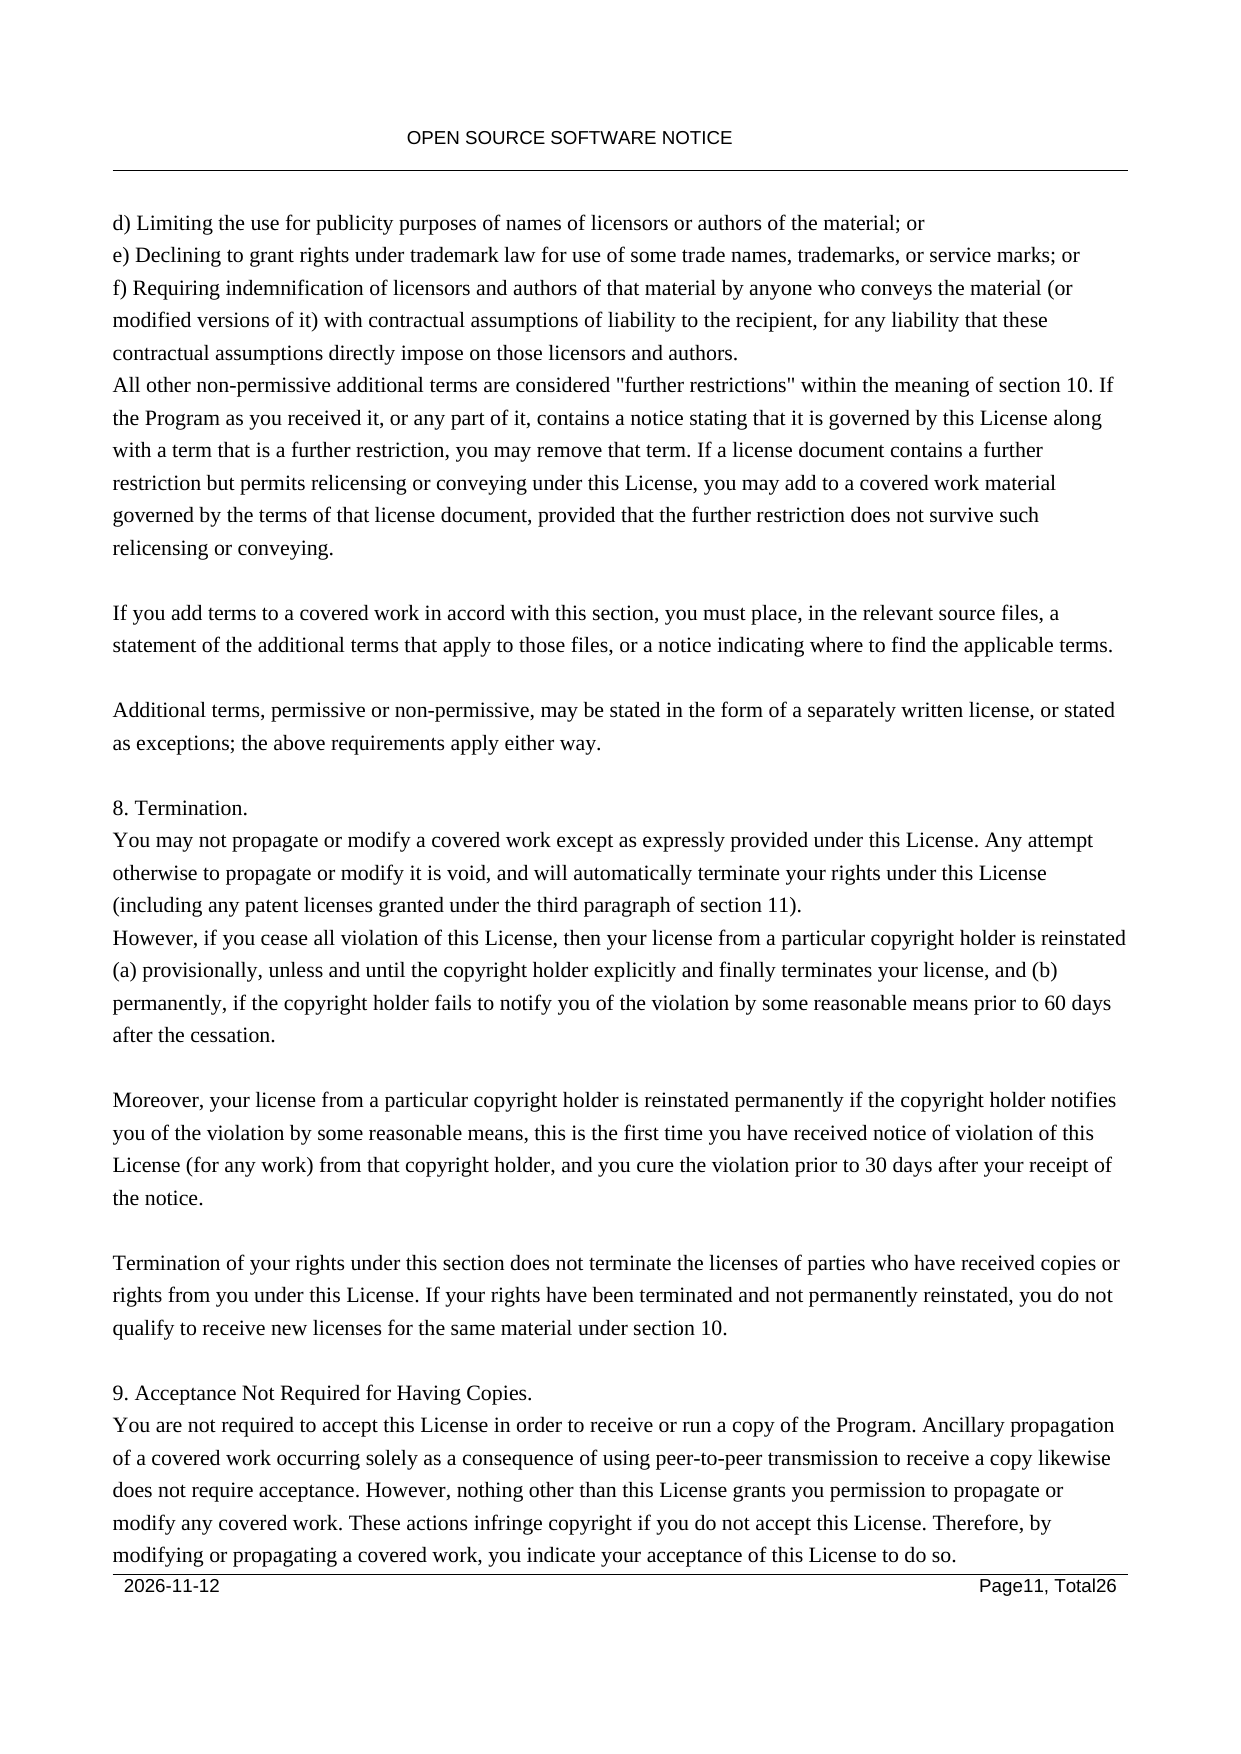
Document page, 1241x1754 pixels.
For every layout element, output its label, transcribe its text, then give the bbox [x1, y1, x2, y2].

text Moreover, your license from a particular copyright holder is reinstated permanently if the copyright holder notifies you of the violation by some reasonable means, this is the first time you have received notice of violation of this License (for any work) from that copyright holder, and you cure the violation prior to 30 days after your receipt of the notice. [112, 1084, 1128, 1214]
text Termination of your rights under this section does not terminate the licenses of parties who have received copies or rights from you under this License. If your rights have been terminated and not permanently reinstated, you do not qualify to receive new licenses for the same material under section 10. [112, 1246, 1128, 1344]
text 8. Termination. [112, 791, 1128, 824]
text f) Requiring indemnification of licensors and authors of that material by anyone who conveys the material (or modified versions of it) with contractual assumptions of liability to the recipient, for any liability that these contractual assumptions directly impose on those licensors and authors. [112, 271, 1128, 369]
text e) Declining to grant rights under trademark law for use of some trade names, trademarks, or service marks; or [112, 239, 1128, 271]
text Additional terms, permissive or non-permissive, may be stated in the form of a separately written license, or stated as exceptions; the above requirements apply either way. [112, 694, 1128, 759]
text If you add terms to a covered work in accord with this section, you must place, in the relevant source files, a statement of the additional terms that apply to those files, or a notice indicating where to find the applicable terms. [112, 596, 1128, 661]
text You are not required to accept this License in order to receive or run a copy of the Program. Ancillary propagation of a covered work occurring solely as a consequence of using peer-to-peer transmission to receive a copy likewise does not require acceptance. However, nothing other than this License grants you permission to propagate or modify any covered work. These actions infringe copyright if you do not accept this License. Therefore, by modifying or propagating a covered work, you indicate your acceptance of this License to do so. [112, 1409, 1128, 1571]
text However, if you cease all violation of this License, then your license from a particular copyright holder is reinstated (a) provisionally, unless and until the copyright holder explicitly and finally terminates your license, and (b) permanently, if the copyright holder fails to notify you of the violation by some reasonable means prior to 60 days after the cessation. [112, 921, 1128, 1051]
text All other non-permissive additional terms are considered "further restrictions" within the meaning of section 10. If the Program as you received it, or any part of it, contains a notice stating that it is governed by this License along with a term that is a further restriction, you may remove that term. If a license document contains a further restriction but permits relicensing or conveying under this License, you may add to a covered work material governed by the terms of that license document, provided that the further restriction does not survive such relicensing or conveying. [112, 369, 1128, 564]
text d) Limiting the use for publicity purposes of names of licensors or authors of the material; or [112, 206, 1128, 239]
text 9. Acceptance Not Required for Having Copies. [112, 1376, 1128, 1409]
text You may not propagate or modify a covered work except as expressly provided under this License. Any attempt otherwise to propagate or modify it is void, and will automatically terminate your rights under this License (including any patent licenses granted under the third paragraph of section 11). [112, 824, 1128, 921]
